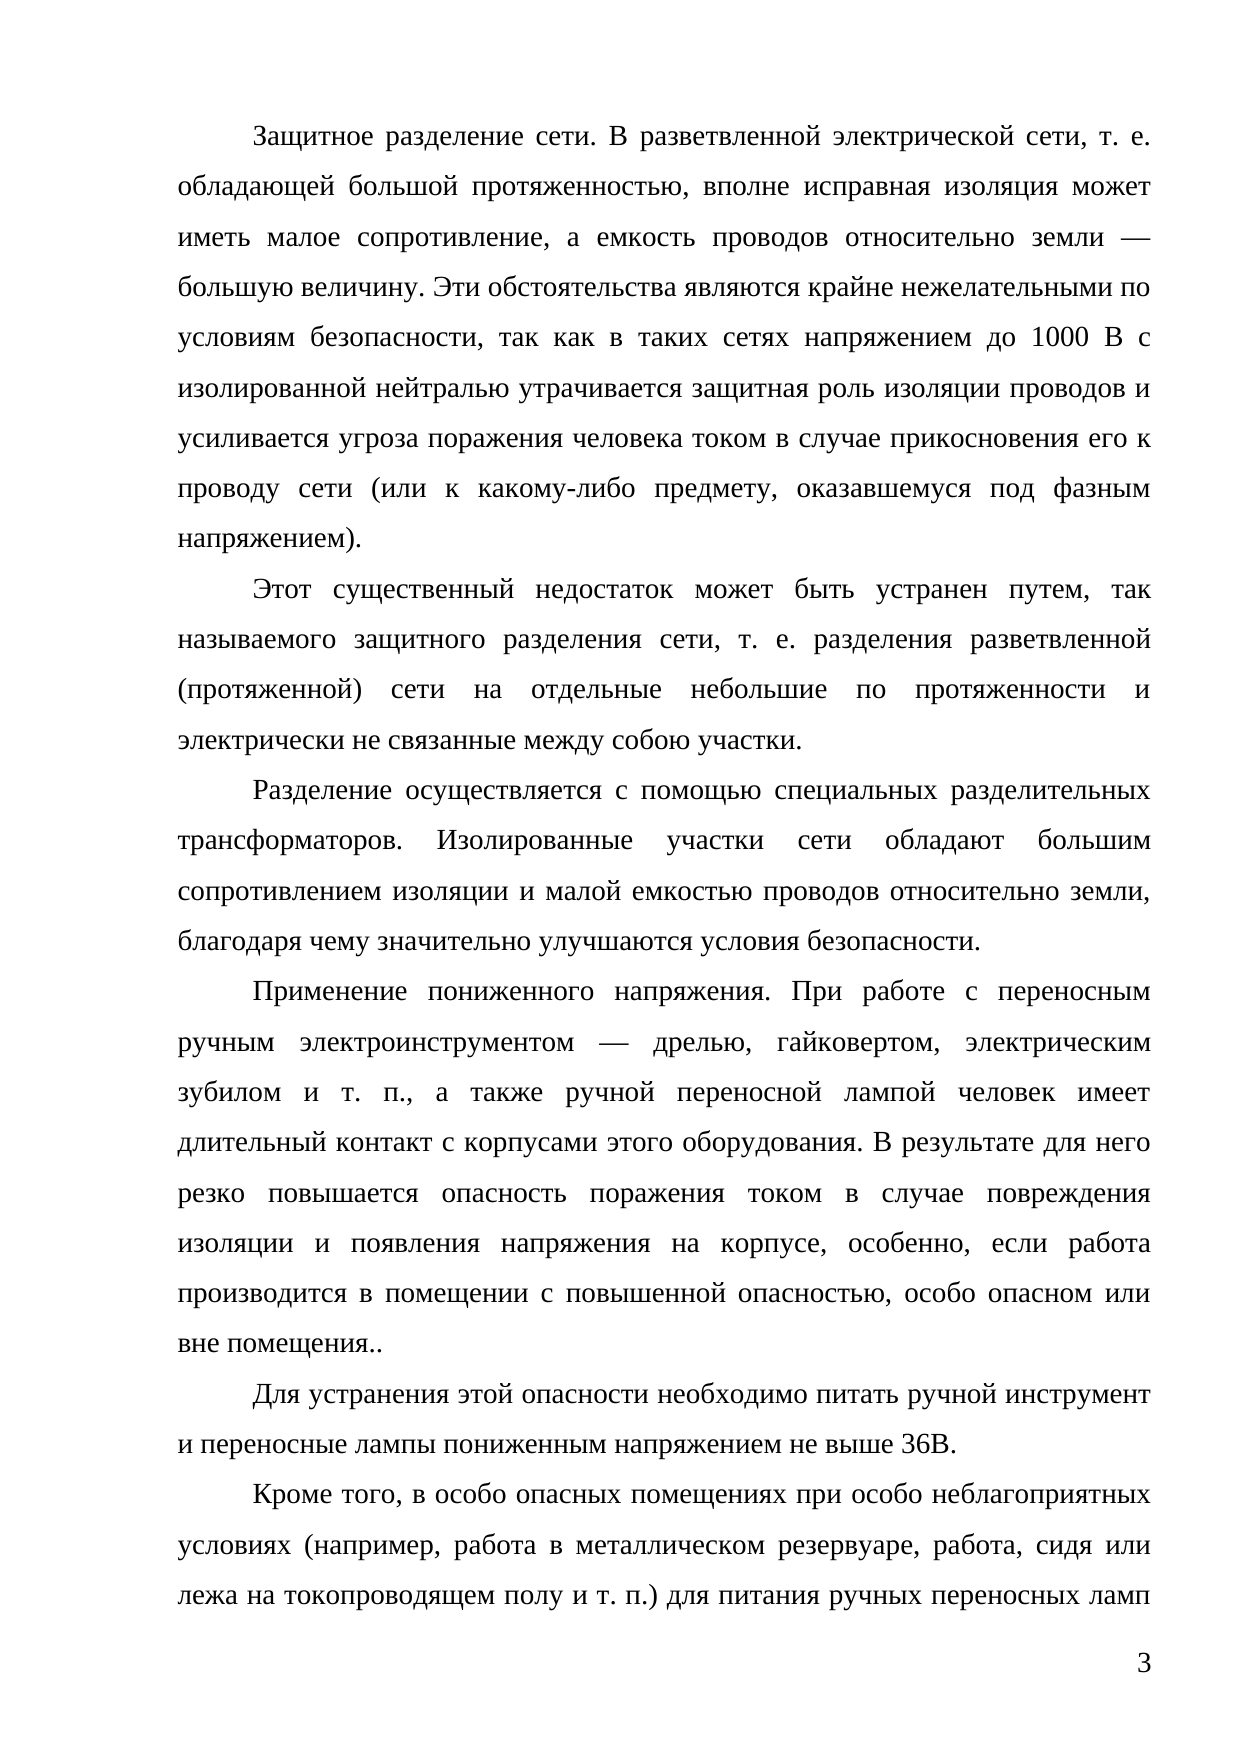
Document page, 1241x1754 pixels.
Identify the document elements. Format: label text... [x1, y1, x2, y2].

text Защитное разделение сети. В разветвленной электрической сети, т. е. обладающей большой протяженностью, вполне исправная изоляция может иметь малое сопротивление, а емкость проводов относительно земли — большую величину. Эти обстоятельства являются крайне нежелательными по условиям безопасности, так как в таких сетях напряжением до 1000 В с изолированной нейтралью утрачивается защитная роль изоляции проводов и усиливается угроза поражения человека током в случае прикосновения его к проводу сети (или к какому-либо предмету, оказавшемуся под фазным напряжением). [177, 118, 1152, 554]
text Для устранения этой опасности необходимо питать ручной инструмент и переносные лампы пониженным напряжением не выше 36В. [177, 1376, 1152, 1460]
text Разделение осуществляется с помощью специальных разделительных трансформаторов. Изолированные участки сети обладают большим сопротивлением изоляции и малой емкостью проводов относительно земли, благодаря чему значительно улучшаются условия безопасности. [177, 772, 1152, 957]
text Применение пониженного напряжения. При работе с переносным ручным электроинструментом — дрелью, гайковертом, электрическим зубилом и т. п., а также ручной переносной лампой человек имеет длительный контакт с корпусами этого оборудования. В результате для него резко повышается опасность поражения током в случае повреждения изоляции и появления напряжения на корпусе, особенно, если работа производится в помещении с повышенной опасностью, особо опасном или вне помещения.. [177, 973, 1152, 1359]
text Этот существенный недостаток может быть устранен путем, так называемого защитного разделения сети, т. е. разделения разветвленной (протяженной) сети на отдельные небольшие по протяженности и электрически не связанные между собою участки. [177, 571, 1152, 755]
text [177, 1477, 1152, 1611]
